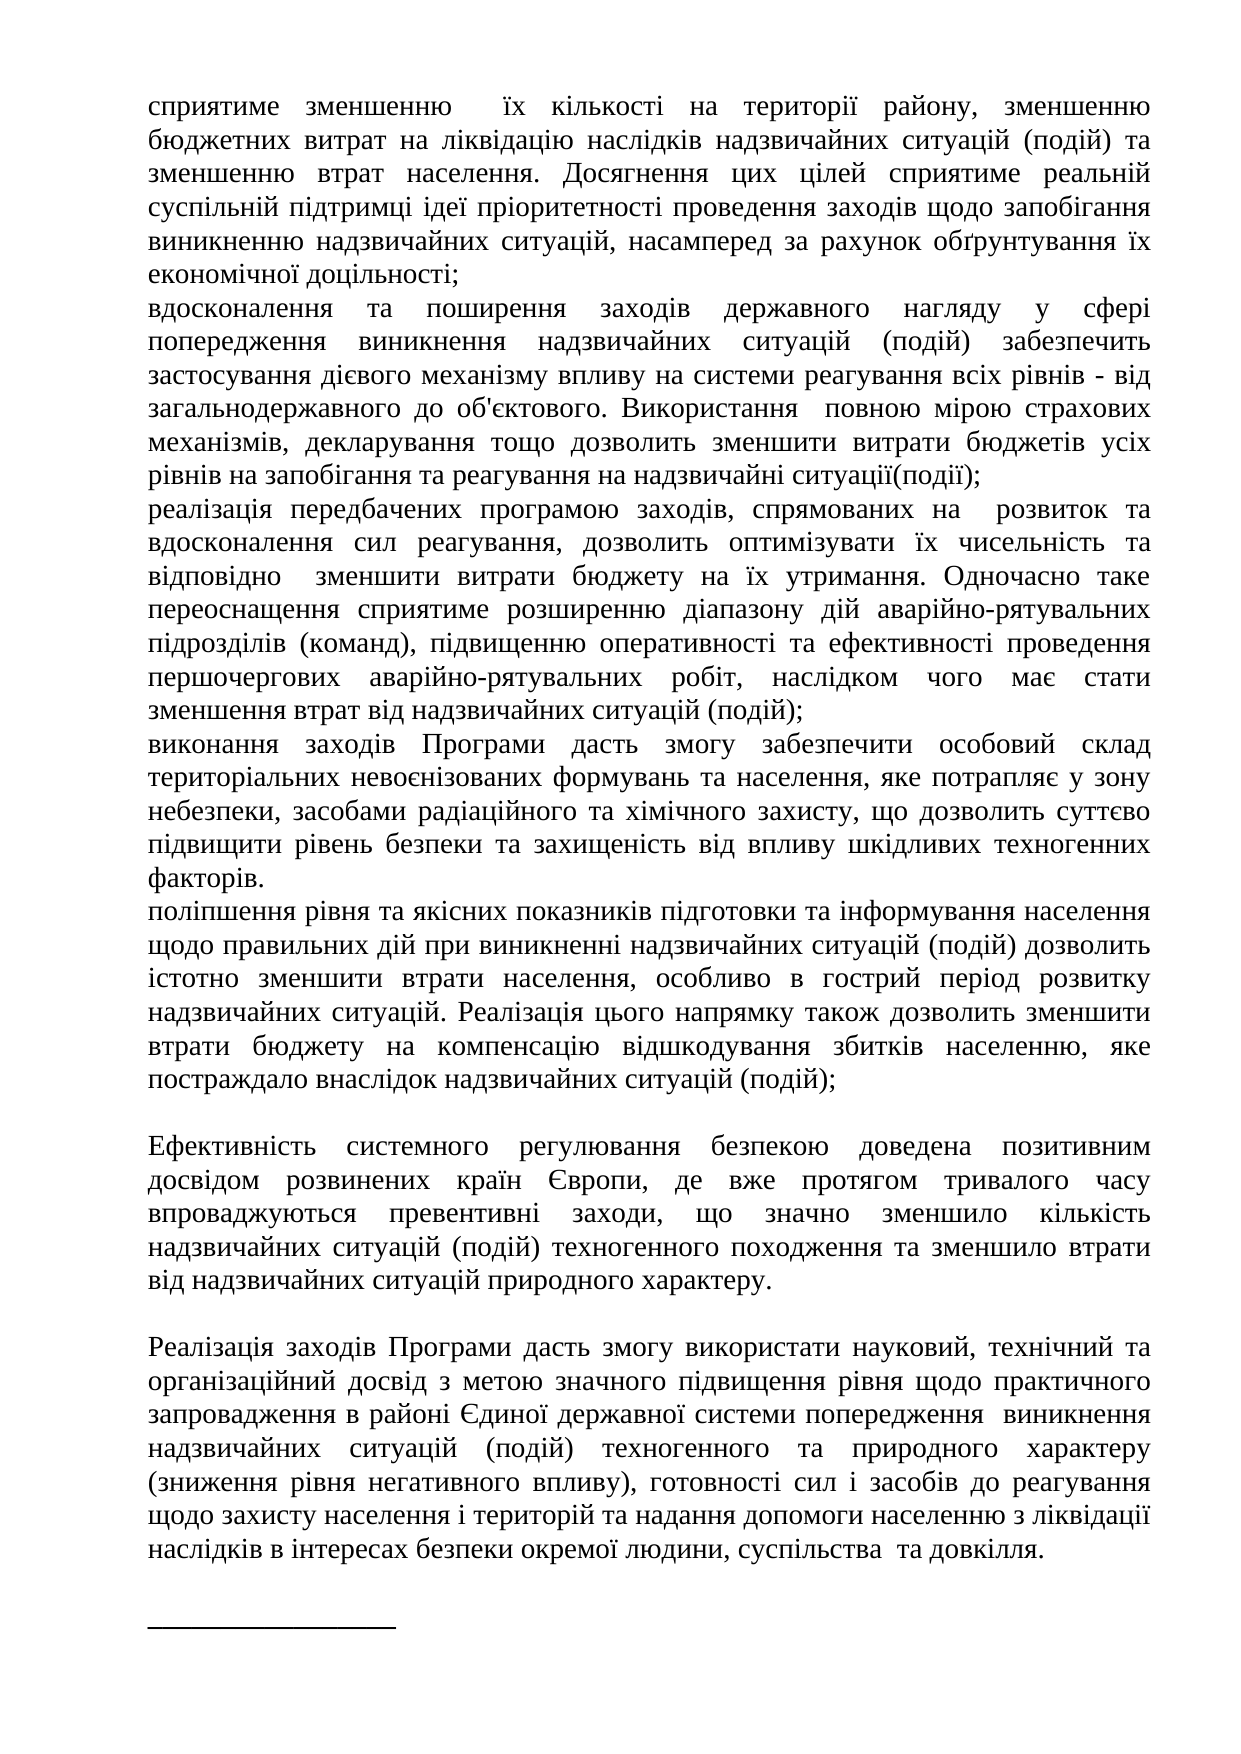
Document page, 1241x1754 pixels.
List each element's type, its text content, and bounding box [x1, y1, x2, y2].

text виконання заходів Програми дасть змогу забезпечити особовий склад територіальних невоєнізованих формувань та населення, яке потрапляє у зону небезпеки, засобами радіаційного та хімічного захисту, що дозволить суттєво підвищити рівень безпеки та захищеність від впливу шкідливих техногенних факторів. [148, 726, 1152, 893]
text реалізація передбачених програмою заходів, спрямованих на розвиток та вдосконалення сил реагування, дозволить оптимізувати їх чисельність та відповідно зменшити витрати бюджету на їх утримання. Одночасно таке переоснащення сприятиме розширенню діапазону дій аварійно-рятувальних підрозділів (команд), підвищенню оперативності та ефективності проведення першочергових аварійно-рятувальних робіт, наслідком чого має стати зменшення втрат від надзвичайних ситуацій (подій); [148, 491, 1152, 726]
text вдосконалення та поширення заходів державного нагляду у сфері попередження виникнення надзвичайних ситуацій (подій) забезпечить застосування дієвого механізму впливу на системи реагування всіх рівнів - від загальнодержавного до об'єктового. Використання повною мірою страхових механізмів, декларування тощо дозволить зменшити витрати бюджетів усіх рівнів на запобігання та реагування на надзвичайні ситуації(події); [148, 290, 1152, 491]
text поліпшення рівня та якісних показників підготовки та інформування населення щодо правильних дій при виникненні надзвичайних ситуацій (подій) дозволить істотно зменшити втрати населення, особливо в гострий період розвитку надзвичайних ситуацій. Реалізація цього напрямку також дозволить зменшити втрати бюджету на компенсацію відшкодування збитків населенню, яке постраждало внаслідок надзвичайних ситуацій (подій); [148, 893, 1152, 1095]
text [148, 88, 1152, 290]
text Ефективність системного регулювання безпекою доведена позитивним досвідом розвинених країн Європи, де вже протягом тривалого часу впроваджуються превентивні заходи, що значно зменшило кількість надзвичайних ситуацій (подій) техногенного походження та зменшило втрати від надзвичайних ситуацій природного характеру. [148, 1128, 1152, 1296]
text _________________ [148, 1598, 1152, 1631]
text Реалізація заходів Програми дасть змогу використати науковий, технічний та організаційний досвід з метою значного підвищення рівня щодо практичного запровадження в районі Єдиної державної системи попередження виникнення надзвичайних ситуацій (подій) техногенного та природного характеру (зниження рівня негативного впливу), готовності сил і засобів до реагування щодо захисту населення і територій та надання допомоги населенню з ліквідації наслідків в інтересах безпеки окремої людини, суспільства та довкілля. [148, 1329, 1152, 1564]
